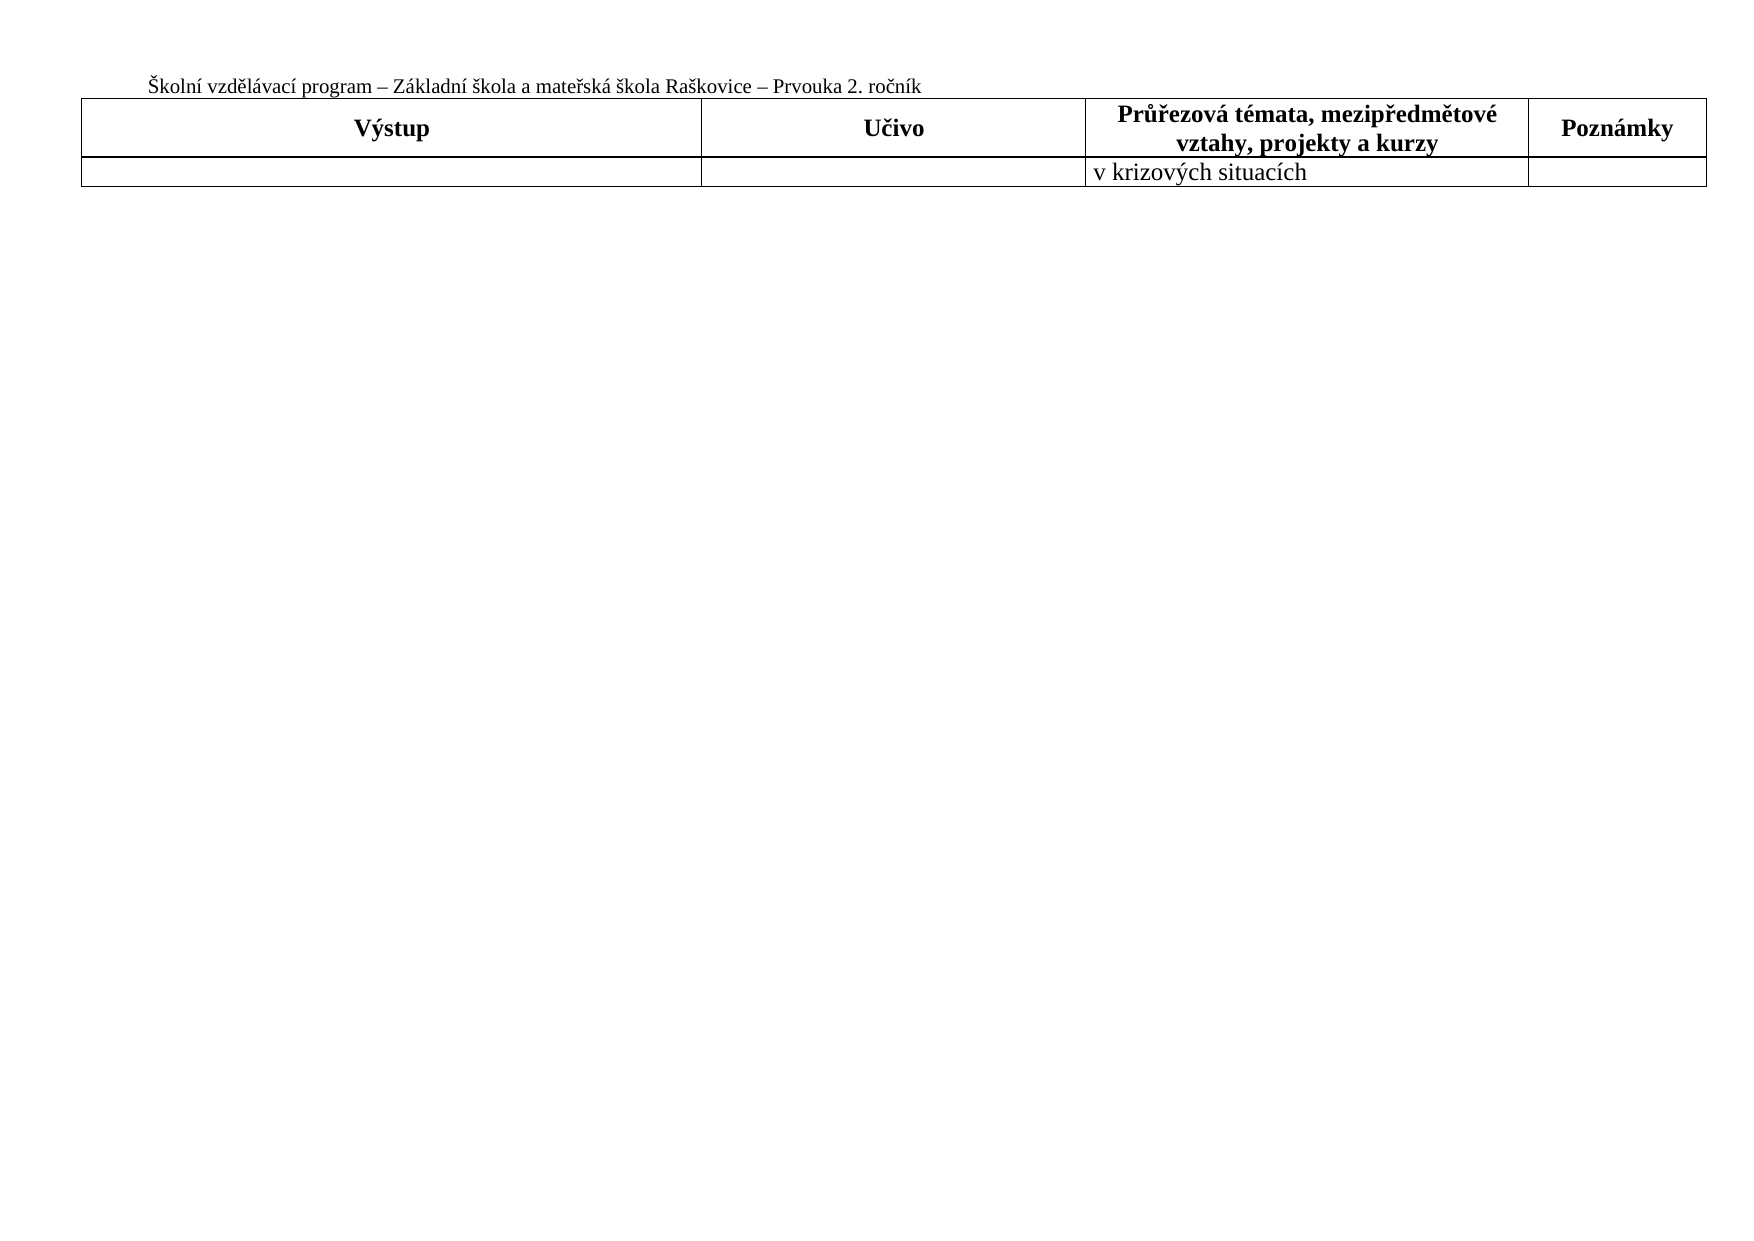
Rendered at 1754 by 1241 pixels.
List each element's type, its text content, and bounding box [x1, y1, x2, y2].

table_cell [702, 158, 1085, 186]
table_header Výstup [82, 99, 701, 156]
table_header Průřezová témata, mezipředmětové vztahy, projekty a kurzy [1086, 99, 1528, 156]
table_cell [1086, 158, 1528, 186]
table_cell [1529, 158, 1706, 186]
table_header Poznámky [1529, 99, 1706, 156]
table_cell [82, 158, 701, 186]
table_header Učivo [702, 99, 1085, 156]
